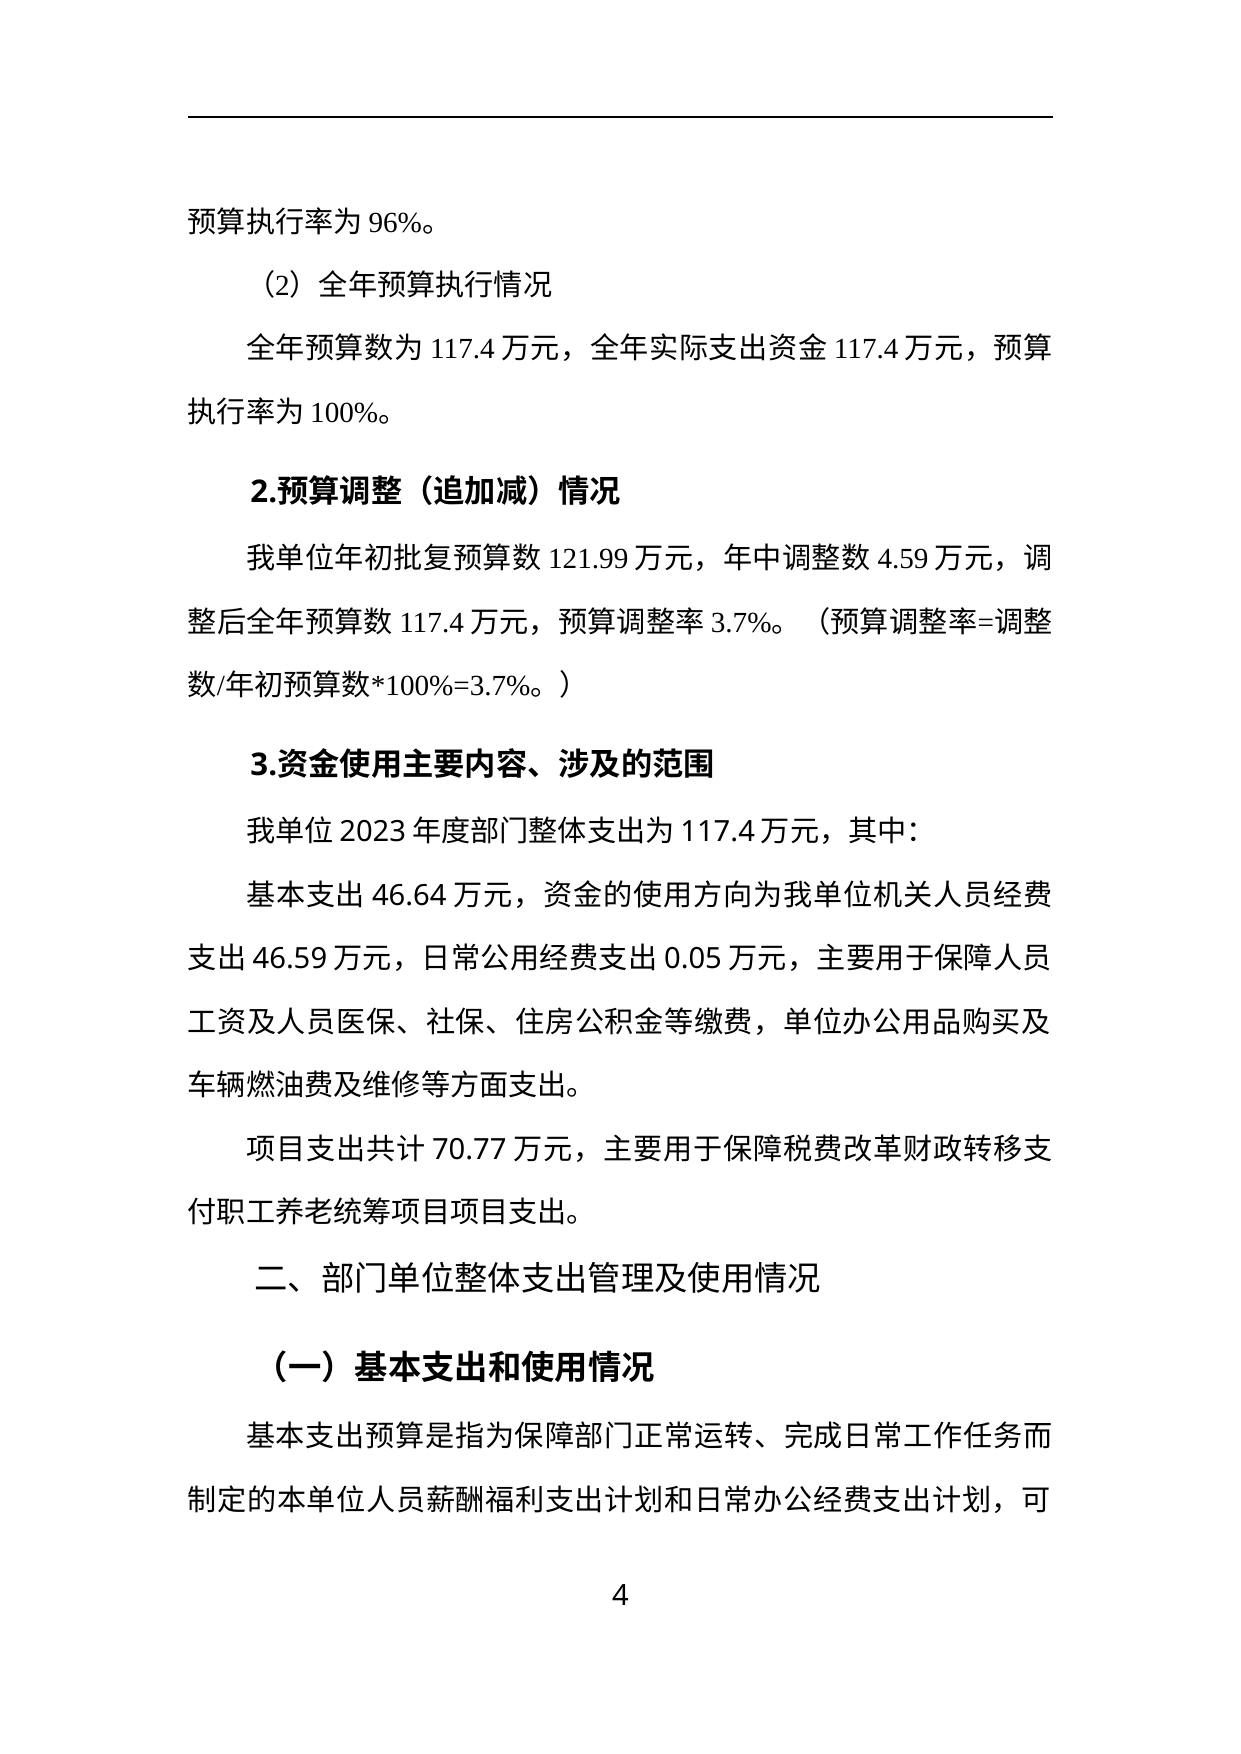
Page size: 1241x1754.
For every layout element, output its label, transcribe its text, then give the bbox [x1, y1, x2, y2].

text 全年预算数为117.4万元，全年实际支出资金117.4万元，预算执行率为100%。 [187, 325, 1053, 431]
text 我单位2023年度部门整体支出为117.4万元，其中： [187, 808, 1053, 850]
text 基本支出46.64万元，资金的使用方向为我单位机关人员经费支出46.59万元，日常公用经费支出0.05万元，主要用于保障人员工资及人员医保、社保、住房公积金等缴费，单位办公用品购买及车辆燃油费及维修等方面支出。 [187, 871, 1053, 1104]
subtitle 2.预算调整（追加减）情况 [187, 467, 1053, 512]
text 项目支出共计70.77万元，主要用于保障税费改革财政转移支付职工养老统筹项目项目支出。 [187, 1125, 1053, 1231]
subtitle （一）基本支出和使用情况 [187, 1341, 1053, 1389]
text 我单位年初批复预算数121.99万元，年中调整数4.59万元，调整后全年预算数117.4万元，预算调整率3.7%。（预算调整率=调整数/年初预算数*100%=3.7%。） [187, 535, 1053, 704]
subtitle 二、部门单位整体支出管理及使用情况 [187, 1252, 1053, 1300]
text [187, 198, 1053, 241]
subtitle 3.资金使用主要内容、涉及的范围 [187, 739, 1053, 785]
text （2）全年预算执行情况 [187, 262, 1053, 304]
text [187, 1413, 1053, 1519]
